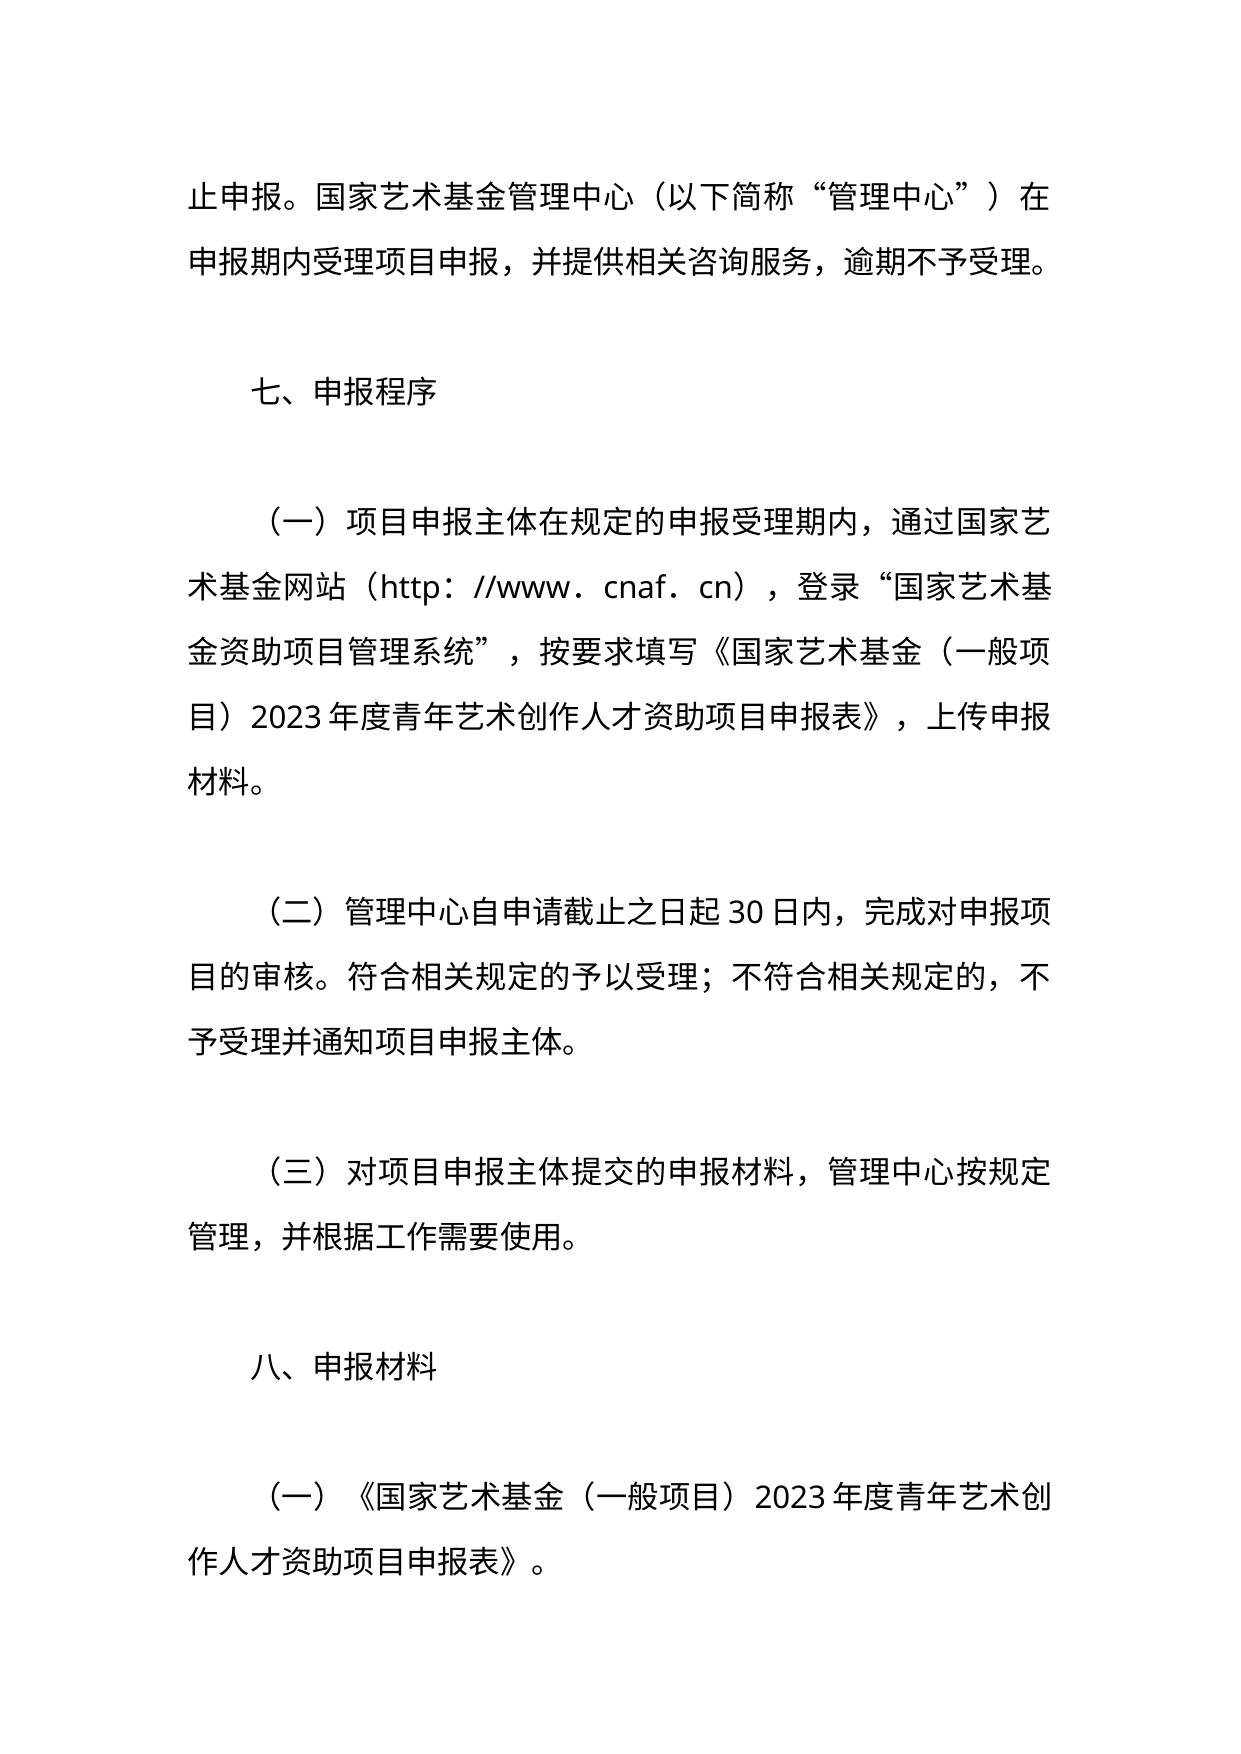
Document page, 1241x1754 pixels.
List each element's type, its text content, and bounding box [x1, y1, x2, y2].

text 八、申报材料 [187, 1332, 1053, 1397]
text （三）对项目申报主体提交的申报材料，管理中心按规定管理，并根据工作需要使用。 [187, 1137, 1053, 1267]
text （一）《国家艺术基金（一般项目）2023年度青年艺术创作人才资助项目申报表》。 [187, 1462, 1053, 1592]
text （二）管理中心自申请截止之日起30日内，完成对申报项目的审核。符合相关规定的予以受理；不符合相关规定的，不予受理并通知项目申报主体。 [187, 877, 1053, 1072]
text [187, 162, 1053, 292]
text （一）项目申报主体在规定的申报受理期内，通过国家艺术基金网站（http：//www．cnaf．cn），登录“国家艺术基金资助项目管理系统”，按要求填写《国家艺术基金（一般项目）2023年度青年艺术创作人才资助项目申报表》，上传申报材料。 [187, 487, 1053, 812]
text 七、申报程序 [187, 357, 1053, 422]
